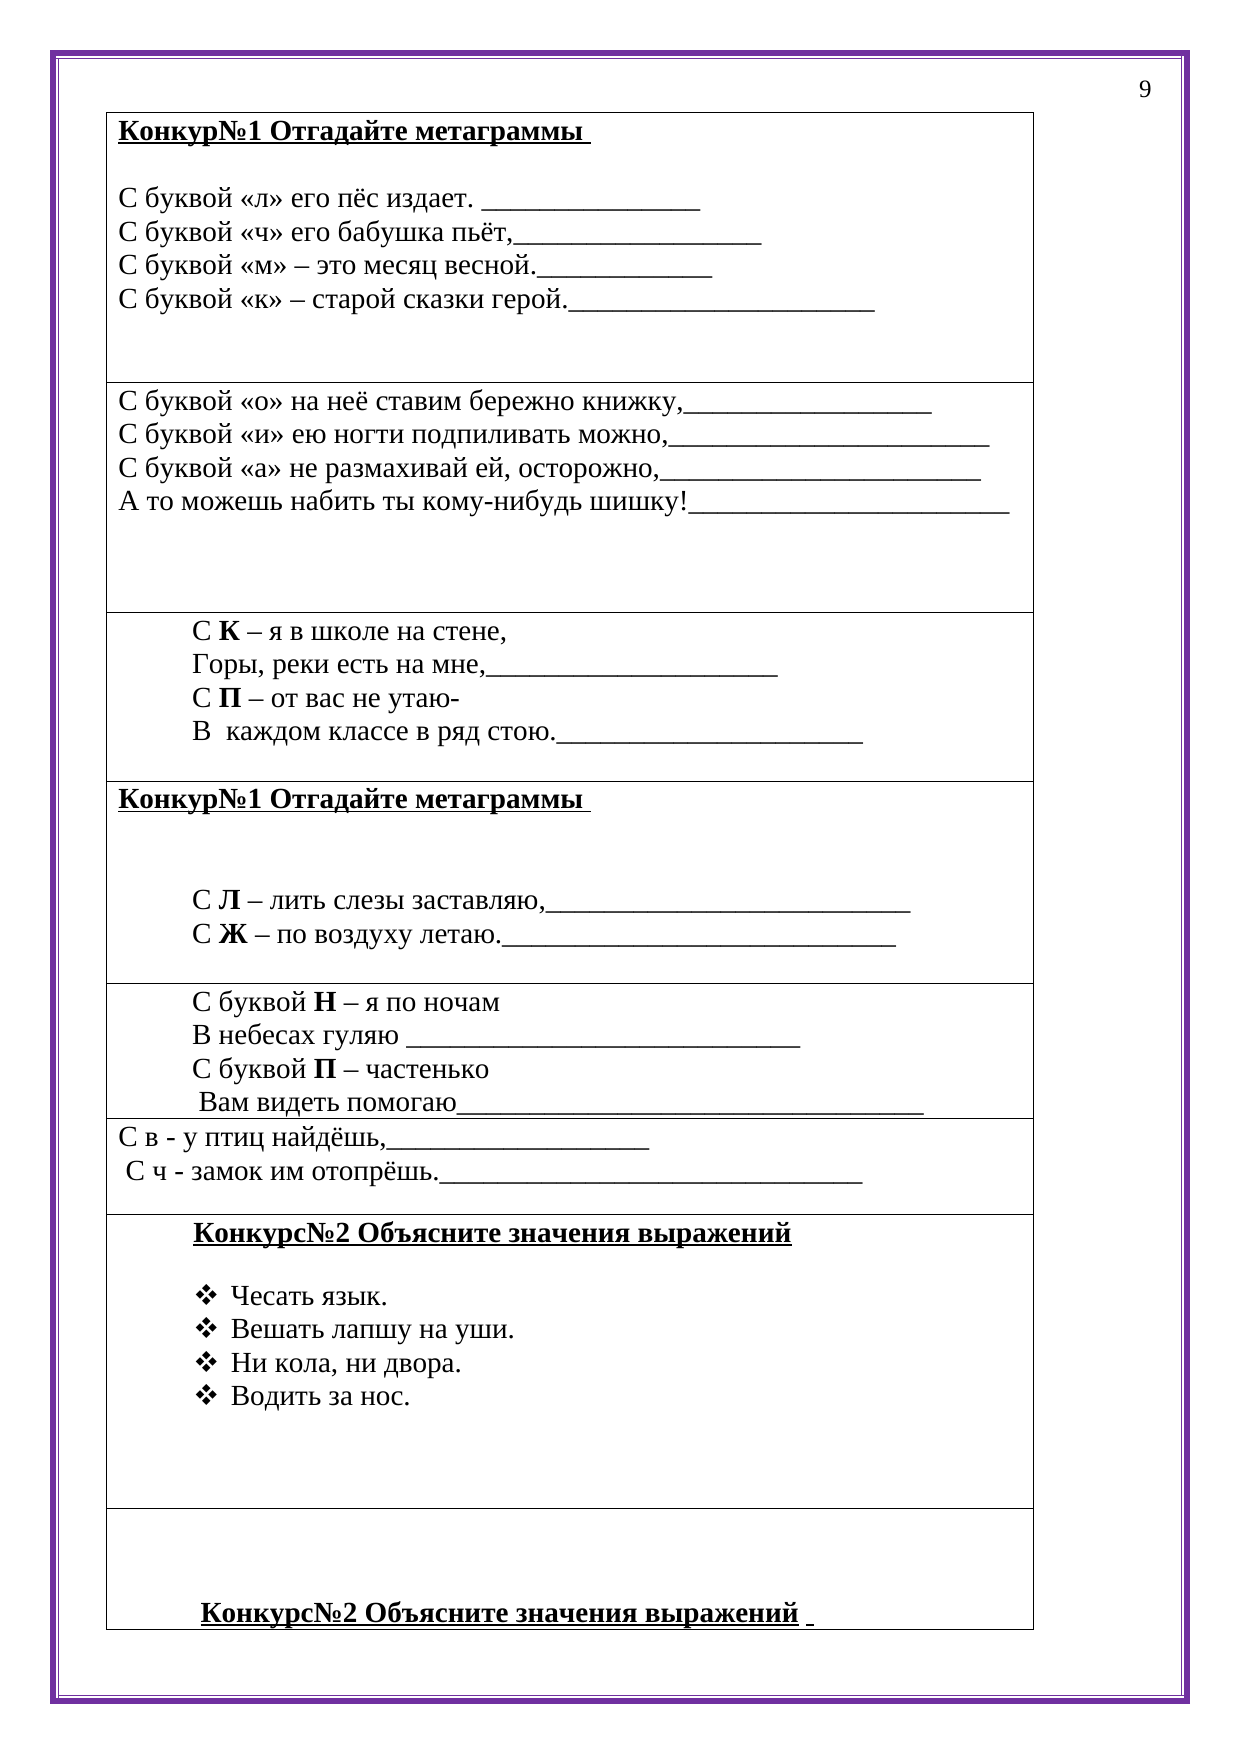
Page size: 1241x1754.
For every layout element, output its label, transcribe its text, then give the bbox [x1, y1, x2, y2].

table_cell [107, 1509, 1033, 1629]
table_cell Конкур№1 Отгадайте метаграммы С Л – лить слезы заставляю,_________________________ С Ж – по воздуху летаю.___________________________ [107, 782, 1033, 983]
table_cell С буквой Н – я по ночам В небесах гуляю ___________________________ С буквой П – частенько Вам видеть помогаю________________________________ [107, 984, 1033, 1118]
table_cell Конкурс№2 Объясните значения выражений Чесать язык. Вешать лапшу на уши. Ни кола, ни двора. Водить за нос. [107, 1215, 1033, 1508]
table_cell С К – я в школе на стене, Горы, реки есть на мне,____________________ С П – от вас не утаю- В каждом классе в ряд стою._____________________ [107, 613, 1033, 781]
table_cell С буквой «о» на неё ставим бережно книжку,_________________ С буквой «и» ею ногти подпиливать можно,______________________ С буквой «а» не размахивай ей, осторожно,______________________ А то можешь набить ты кому-нибудь шишку!______________________ [107, 383, 1033, 612]
table_header Конкур№1 Отгадайте метаграммы С буквой «л» его пёс издает. _______________ С буквой «ч» его бабушка пьёт,_________________ С буквой «м» – это месяц весной.____________ С буквой «к» – старой сказки герой._____________________ [107, 113, 1033, 382]
table_cell С в - у птиц найдёшь,__________________ С ч - замок им отопрёшь._____________________________ [107, 1119, 1033, 1214]
